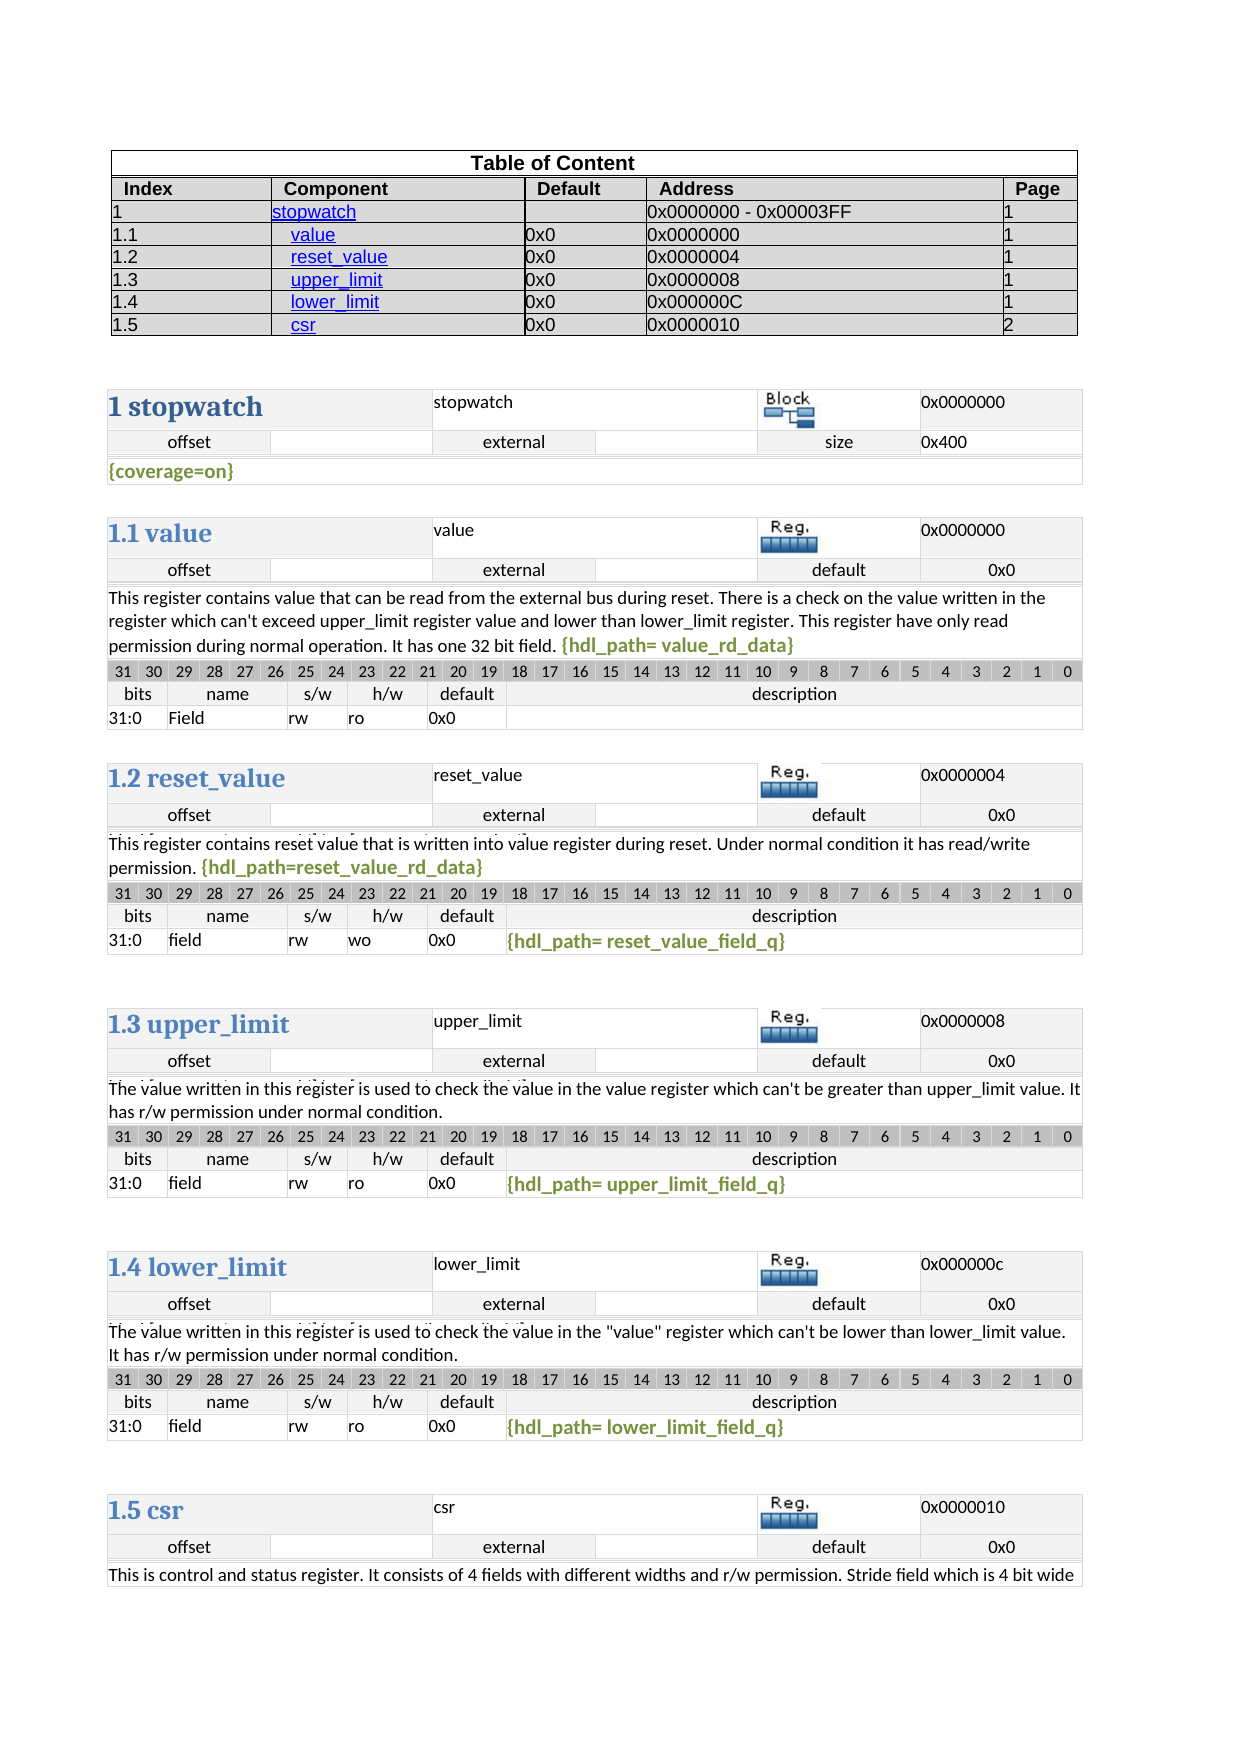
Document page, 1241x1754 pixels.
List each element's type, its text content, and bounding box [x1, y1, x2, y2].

picture [758, 518, 821, 558]
table_cell offset [108, 1049, 270, 1072]
table_cell 0x400 [921, 431, 1082, 453]
table_cell ro [348, 1415, 427, 1440]
table_cell 1 [1004, 269, 1077, 290]
table_cell name [168, 682, 287, 705]
table_cell 13 [657, 1126, 686, 1146]
table_cell 18 [504, 1126, 534, 1146]
table_cell default [758, 559, 920, 581]
table_cell field [168, 1171, 287, 1197]
table_cell 0x0 [428, 929, 506, 954]
table_cell 14 [626, 661, 656, 681]
table_header 0x0000008 [921, 1009, 1082, 1048]
table_cell 24 [322, 1126, 351, 1146]
table_cell [271, 1292, 432, 1315]
table_cell [596, 1292, 757, 1315]
table_cell stopwatch [272, 201, 524, 222]
table_header 1.1 value [108, 518, 432, 557]
table_cell 29 [169, 661, 199, 681]
table_header 0x0000000 [921, 518, 1082, 557]
table_cell 1.3 [112, 269, 271, 290]
table_cell external [433, 1535, 595, 1558]
table_cell value [272, 223, 524, 245]
table_cell 0x0 [921, 1049, 1082, 1072]
table_cell 15 [596, 883, 625, 903]
table_cell 24 [322, 1369, 351, 1389]
table_cell external [433, 804, 595, 826]
table_cell This register contains value that can be read from the external bus during reset. There is a check on the value written in the register which can't exceed upper_limit register value and lower than lower_limit register. This register have only read permission during normal operation. It has one 32 bit field. {hdl_path= value_rd_data} [108, 587, 1082, 658]
table_cell [596, 804, 757, 826]
table_cell [596, 431, 757, 453]
table_cell 8 [809, 661, 839, 681]
table_cell default [428, 1148, 506, 1170]
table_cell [108, 1563, 1082, 1586]
table_cell 31 [108, 1369, 138, 1389]
table_cell {coverage=on} [108, 459, 1082, 484]
table_cell 12 [687, 661, 717, 681]
table_cell 13 [657, 661, 686, 681]
table_cell 0x0000008 [647, 269, 1003, 290]
table_cell 26 [261, 1369, 290, 1389]
table_header [821, 390, 920, 429]
table_cell 9 [779, 1369, 808, 1389]
table_cell 1 [1022, 1126, 1052, 1146]
table_cell 25 [291, 661, 321, 681]
table_cell 2 [992, 1126, 1021, 1146]
table_cell bits [108, 682, 167, 705]
table_cell 21 [413, 1126, 442, 1146]
table_cell 10 [748, 883, 778, 903]
table_cell h/w [348, 1148, 427, 1170]
table_cell 23 [352, 1126, 382, 1146]
table_cell 26 [261, 883, 290, 903]
table_cell lower_limit [272, 291, 524, 313]
table_cell description [507, 1391, 1082, 1413]
table_cell 24 [322, 883, 351, 903]
table_cell 31 [108, 661, 138, 681]
table_cell 19 [474, 1126, 503, 1146]
table_cell 22 [383, 883, 412, 903]
table_cell description [507, 682, 1082, 705]
table_cell {hdl_path= lower_limit_field_q} [507, 1415, 1082, 1440]
table_cell 30 [139, 1126, 168, 1146]
table_cell 21 [413, 1369, 442, 1389]
table_cell 2 [992, 661, 1021, 681]
table_cell 31 [108, 883, 138, 903]
table_cell offset [108, 1535, 270, 1558]
table_cell 0x0 [921, 1292, 1082, 1315]
table_cell bits [108, 1148, 167, 1170]
table_cell offset [108, 1292, 270, 1315]
table_cell 0x0000000 [647, 223, 1003, 245]
table_cell 1 [1004, 291, 1077, 313]
picture [758, 1008, 821, 1048]
table_cell 12 [687, 1369, 717, 1389]
table_cell 0x0 [428, 1415, 506, 1440]
table_cell 4 [931, 661, 961, 681]
table_cell 29 [169, 1126, 199, 1146]
table_cell h/w [348, 1391, 427, 1413]
table_cell rw [288, 706, 347, 729]
table_cell 6 [870, 1126, 899, 1146]
table_cell 6 [870, 1369, 899, 1389]
table_cell 1 [1022, 661, 1052, 681]
table_cell Component [272, 178, 524, 200]
table_header upper_limit [433, 1009, 757, 1048]
table_cell 6 [870, 661, 899, 681]
table_cell 15 [596, 661, 625, 681]
table_cell 17 [535, 1126, 564, 1146]
table_cell The value written in this register is used to check the value in the value register which can't be greater than upper_limit value. It has r/w permission under normal condition. [108, 1077, 1082, 1123]
picture [758, 1495, 821, 1534]
table_header 0x0000000 [921, 390, 1082, 429]
table_header 1.4 lower_limit [108, 1252, 432, 1291]
table_cell 25 [291, 1369, 321, 1389]
table_cell 0x0 [428, 1171, 506, 1197]
table_cell external [433, 431, 595, 453]
table_cell 1 [1022, 883, 1052, 903]
table_cell 23 [352, 661, 382, 681]
table_header Table of Content [112, 151, 1077, 175]
table_cell 28 [200, 1126, 229, 1146]
table_header 1.2 reset_value [108, 764, 432, 802]
table_cell bits [108, 1391, 167, 1413]
table_cell 8 [809, 1369, 839, 1389]
table_cell 15 [596, 1126, 625, 1146]
table_cell 29 [169, 883, 199, 903]
table_cell 11 [718, 1126, 747, 1146]
table_cell 2 [992, 883, 1021, 903]
table_cell 29 [169, 1369, 199, 1389]
table_cell 18 [504, 883, 534, 903]
table_cell Index [112, 178, 271, 200]
table_cell 30 [139, 1369, 168, 1389]
table_cell 19 [474, 1369, 503, 1389]
table_cell 0x0 [526, 223, 646, 245]
table_cell name [168, 1391, 287, 1413]
table_cell 9 [779, 661, 808, 681]
table_cell 16 [565, 661, 595, 681]
table_cell 22 [383, 661, 412, 681]
table_cell 1 [1022, 1369, 1052, 1389]
picture [758, 390, 821, 430]
table_cell default [428, 682, 506, 705]
table_cell default [758, 1292, 920, 1315]
table_header value [433, 518, 757, 557]
table_header lower_limit [433, 1252, 757, 1291]
table_cell [596, 559, 757, 581]
table_header [821, 1009, 920, 1048]
table_cell 26 [261, 1126, 290, 1146]
table_cell 22 [383, 1369, 412, 1389]
table_cell 20 [443, 1126, 473, 1146]
table_cell Page [1004, 178, 1077, 200]
table_cell 13 [657, 883, 686, 903]
table_cell offset [108, 431, 270, 453]
table_cell field [168, 1415, 287, 1440]
table_cell 20 [443, 883, 473, 903]
table_cell 17 [535, 1369, 564, 1389]
table_cell s/w [288, 1391, 347, 1413]
table_cell 27 [230, 1126, 260, 1146]
table_cell 0x0 [526, 314, 646, 335]
table_cell 0x0000000 - 0x00003FF [647, 201, 1003, 222]
table_cell default [758, 1535, 920, 1558]
picture [758, 1252, 821, 1291]
table_header 0x0000004 [921, 764, 1082, 802]
table_cell default [758, 804, 920, 826]
table_cell 3 [962, 1126, 991, 1146]
table_header 1.5 csr [108, 1495, 432, 1534]
table_cell 27 [230, 883, 260, 903]
table_cell 10 [748, 1369, 778, 1389]
table_cell 0x0 [526, 269, 646, 290]
table_cell wo [348, 929, 427, 954]
table_cell 0x0 [921, 1535, 1082, 1558]
table_cell 22 [383, 1126, 412, 1146]
table_cell [271, 431, 432, 453]
table_cell 27 [230, 1369, 260, 1389]
table_cell description [507, 1148, 1082, 1170]
table_cell 11 [718, 883, 747, 903]
table_cell ro [348, 706, 427, 729]
table_cell 7 [840, 661, 869, 681]
table_cell 23 [352, 883, 382, 903]
table_cell field [168, 929, 287, 954]
table_cell 0x0 [921, 804, 1082, 826]
table_cell 16 [565, 883, 595, 903]
table_cell 24 [322, 661, 351, 681]
table_cell 1 [1004, 246, 1077, 267]
table_cell {hdl_path= reset_value_field_q} [507, 929, 1082, 954]
table_cell default [428, 1391, 506, 1413]
table_cell 5 [901, 883, 930, 903]
table_cell [596, 1535, 757, 1558]
table_cell 30 [139, 661, 168, 681]
table_cell {hdl_path= upper_limit_field_q} [507, 1171, 1082, 1197]
table_header [821, 518, 920, 557]
table_cell 23 [352, 1369, 382, 1389]
table_cell 8 [809, 1126, 839, 1146]
table_cell 11 [718, 661, 747, 681]
table_cell 28 [200, 883, 229, 903]
table_cell h/w [348, 682, 427, 705]
table_cell external [433, 1049, 595, 1072]
table_cell 0x000000C [647, 291, 1003, 313]
table_cell 0 [1053, 661, 1082, 681]
table_header [821, 1252, 920, 1291]
table_cell name [168, 1148, 287, 1170]
table_cell default [758, 1049, 920, 1072]
table_cell external [433, 1292, 595, 1315]
table_cell [596, 1049, 757, 1072]
table_cell 25 [291, 1126, 321, 1146]
table_cell 14 [626, 1369, 656, 1389]
table_cell 0x0 [526, 246, 646, 267]
table_cell 19 [474, 661, 503, 681]
table_cell 3 [962, 1369, 991, 1389]
table_cell 25 [291, 883, 321, 903]
table_cell 0 [1053, 1369, 1082, 1389]
table_header 0x0000010 [921, 1495, 1082, 1534]
table_cell 17 [535, 661, 564, 681]
table_cell 6 [870, 883, 899, 903]
table_cell 9 [779, 883, 808, 903]
table_cell 7 [840, 1369, 869, 1389]
table_cell size [758, 431, 920, 453]
table_cell 11 [718, 1369, 747, 1389]
table_cell This register contains reset value that is written into value register during reset. Under normal condition it has read/write permission. {hdl_path=reset_value_rd_data} [108, 832, 1082, 880]
table_cell 30 [139, 883, 168, 903]
table_cell 20 [443, 661, 473, 681]
table_cell [271, 1535, 432, 1558]
table_cell 13 [657, 1369, 686, 1389]
table_cell 7 [840, 1126, 869, 1146]
table_cell 28 [200, 661, 229, 681]
table_cell name [168, 905, 287, 927]
table_header [821, 1495, 920, 1534]
table_cell 14 [626, 1126, 656, 1146]
table_cell reset_value [272, 246, 524, 267]
table_cell 8 [809, 883, 839, 903]
table_cell 18 [504, 661, 534, 681]
table_header stopwatch [433, 390, 757, 429]
table_cell 9 [779, 1126, 808, 1146]
table_cell description [507, 905, 1082, 927]
table_cell 19 [474, 883, 503, 903]
table_cell h/w [348, 905, 427, 927]
table_cell 21 [413, 883, 442, 903]
table_cell [271, 1049, 432, 1072]
table_cell [526, 201, 646, 222]
table_cell 0x0000004 [647, 246, 1003, 267]
table_cell offset [108, 559, 270, 581]
table_cell 28 [200, 1369, 229, 1389]
table_cell [271, 804, 432, 826]
table_cell s/w [288, 1148, 347, 1170]
table_cell 0x0 [921, 559, 1082, 581]
table_cell 15 [596, 1369, 625, 1389]
table_cell 0x0 [428, 706, 506, 729]
table_cell 20 [443, 1369, 473, 1389]
table_cell 1.5 [112, 314, 271, 335]
table_cell 12 [687, 883, 717, 903]
table_cell 0x0000010 [647, 314, 1003, 335]
table_cell ro [348, 1171, 427, 1197]
table_cell 31 [108, 1126, 138, 1146]
table_cell 14 [626, 883, 656, 903]
table_header 1 stopwatch [108, 390, 432, 429]
table_cell 0 [1053, 883, 1082, 903]
table_cell 1.2 [112, 246, 271, 267]
table_cell upper_limit [272, 269, 524, 290]
table_cell 4 [931, 1126, 961, 1146]
table_header 1.3 upper_limit [108, 1009, 432, 1048]
table_cell 12 [687, 1126, 717, 1146]
table_cell 21 [413, 661, 442, 681]
table_cell 31:0 [108, 1171, 167, 1197]
table_header [821, 764, 920, 802]
table_cell 31:0 [108, 1415, 167, 1440]
table_cell The value written in this register is used to check the value in the "value" register which can't be lower than lower_limit value. It has r/w permission under normal condition. [108, 1320, 1082, 1366]
table_cell 5 [901, 1369, 930, 1389]
table_cell [507, 706, 1082, 729]
table_cell 31:0 [108, 929, 167, 954]
table_cell 10 [748, 1126, 778, 1146]
table_cell 1 [1004, 201, 1077, 222]
table_cell default [428, 905, 506, 927]
table_cell 17 [535, 883, 564, 903]
table_cell 0 [1053, 1126, 1082, 1146]
table_cell external [433, 559, 595, 581]
table_cell 1 [1004, 223, 1077, 245]
table_header reset_value [433, 764, 757, 802]
table_cell s/w [288, 682, 347, 705]
table_cell rw [288, 1415, 347, 1440]
table_cell rw [288, 929, 347, 954]
table_cell 31:0 [108, 706, 167, 729]
table_cell 2 [992, 1369, 1021, 1389]
table_cell 16 [565, 1126, 595, 1146]
table_cell 26 [261, 661, 290, 681]
table_cell 10 [748, 661, 778, 681]
table_cell 27 [230, 661, 260, 681]
table_cell 4 [931, 883, 961, 903]
table_cell 18 [504, 1369, 534, 1389]
table_cell 3 [962, 661, 991, 681]
table_header 0x000000c [921, 1252, 1082, 1291]
table_cell 3 [962, 883, 991, 903]
table_cell Default [526, 178, 646, 200]
table_cell Field [168, 706, 287, 729]
table_cell 1.4 [112, 291, 271, 313]
table_cell 2 [1004, 314, 1077, 335]
table_cell 1.1 [112, 223, 271, 245]
table_cell [271, 559, 432, 581]
table_header csr [433, 1495, 757, 1534]
table_cell Address [647, 178, 1003, 200]
table_cell rw [288, 1171, 347, 1197]
table_cell 4 [931, 1369, 961, 1389]
table_cell 5 [901, 661, 930, 681]
table_cell csr [272, 314, 524, 335]
table_cell bits [108, 905, 167, 927]
table_cell 0x0 [526, 291, 646, 313]
table_cell s/w [288, 905, 347, 927]
picture [758, 763, 821, 803]
table_cell 7 [840, 883, 869, 903]
table_cell 1 [112, 201, 271, 222]
table_cell 16 [565, 1369, 595, 1389]
table_cell offset [108, 804, 270, 826]
table_cell 5 [901, 1126, 930, 1146]
